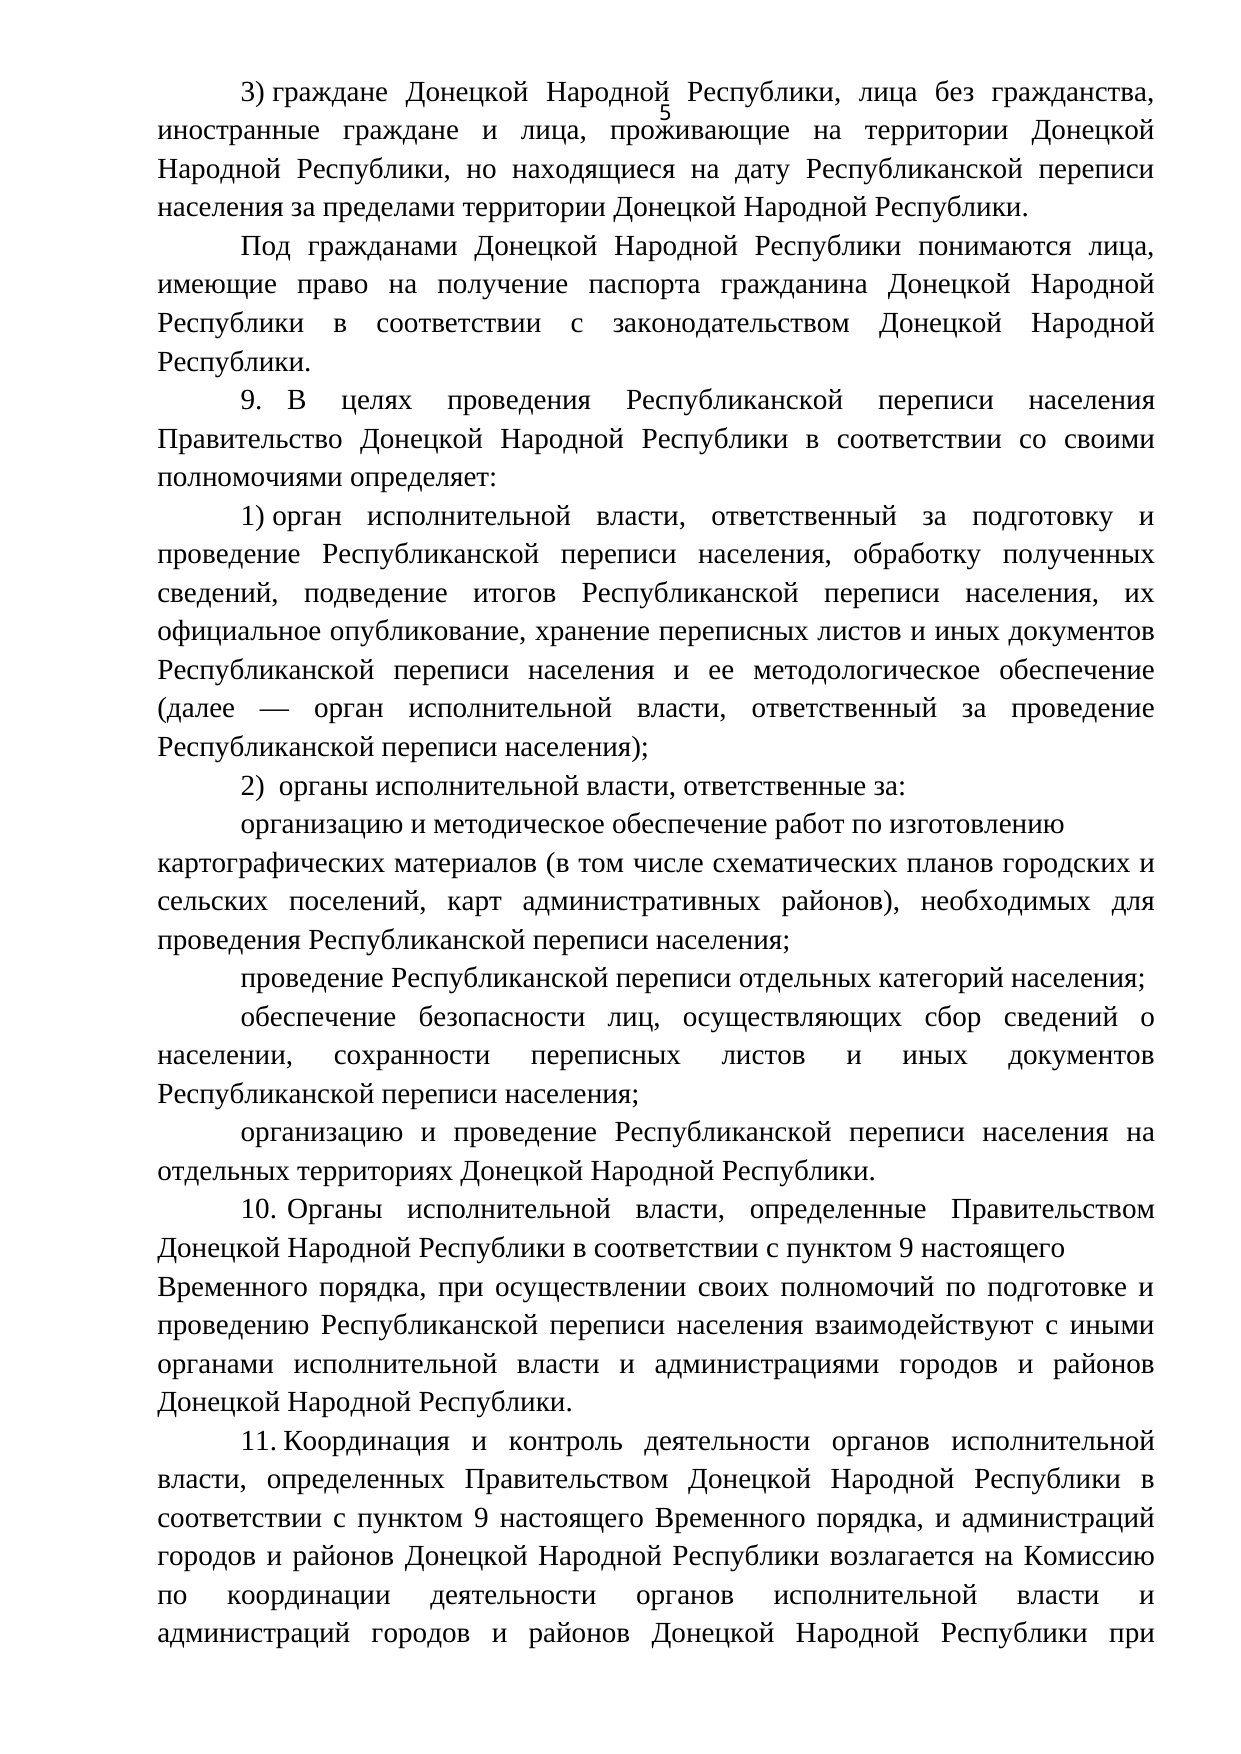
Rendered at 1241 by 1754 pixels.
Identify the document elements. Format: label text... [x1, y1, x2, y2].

text обеспечение безопасности лиц, осуществляющих сбор сведений о населении, сохранности переписных листов и иных документов Республиканской переписи населения; [157, 999, 1156, 1109]
text организацию и проведение Республиканской переписи населения на отдельных территориях Донецкой Народной Республики. [157, 1114, 1156, 1187]
list граждане Донецкой Народной Республики, лица без гражданства, иностранные граждане и лица, проживающие на территории Донецкой Народной Республики, но находящиеся на дату Республиканской переписи населения за пределами территории Донецкой Народной Республики. [157, 74, 1156, 223]
text организацию и методическое обеспечение работ по изготовлению [157, 806, 1156, 840]
text картографических материалов (в том числе схематических планов городских и сельских поселений, карт административных районов), необходимых для проведения Республиканской переписи населения; [157, 845, 1156, 955]
text проведение Республиканской переписи отдельных категорий населения; [157, 960, 1156, 994]
list Органы исполнительной власти, определенные Правительством Донецкой Народной Республики в соответствии с пунктом 9 настоящего [157, 1192, 1156, 1264]
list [157, 1423, 1156, 1649]
text Временного порядка, при осуществлении своих полномочий по подготовке и проведению Республиканской переписи населения взаимодействуют с иными органами исполнительной власти и администрациями городов и районов Донецкой Народной Республики. [157, 1269, 1156, 1418]
list органы исполнительной власти, ответственные за: [157, 768, 1156, 801]
list орган исполнительной власти, ответственный за подготовку и проведение Республиканской переписи населения, обработку полученных сведений, подведение итогов Республиканской переписи населения, их официальное опубликование, хранение переписных листов и иных документов Республиканской переписи населения и ее методологическое обеспечение (далее — орган исполнительной власти, ответственный за проведение Республиканской переписи населения); [157, 498, 1156, 763]
text Под гражданами Донецкой Народной Республики понимаются лица, имеющие право на получение паспорта гражданина Донецкой Народной Республики в соответствии с законодательством Донецкой Народной Республики. [157, 228, 1156, 377]
list В целях проведения Республиканской переписи населения Правительство Донецкой Народной Республики в соответствии со своими полномочиями определяет: [157, 382, 1156, 493]
